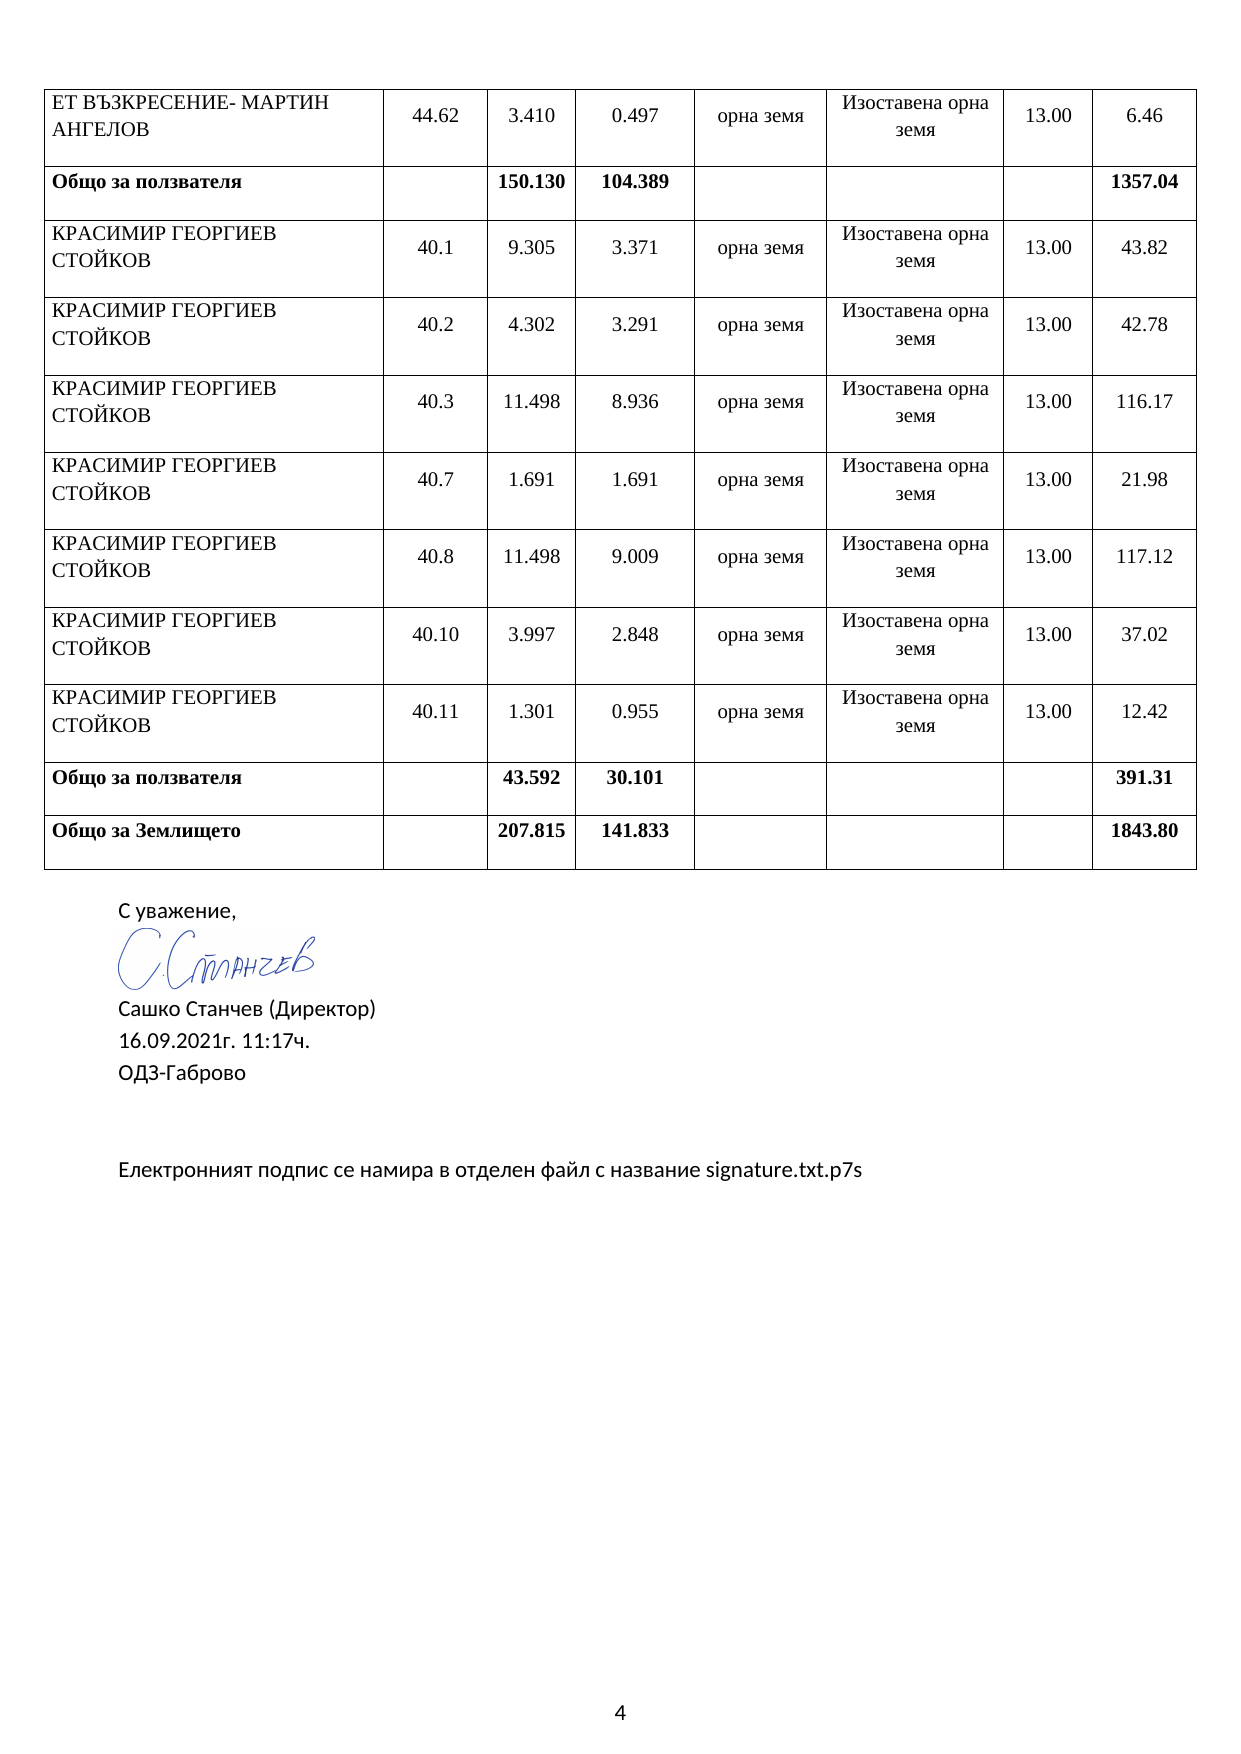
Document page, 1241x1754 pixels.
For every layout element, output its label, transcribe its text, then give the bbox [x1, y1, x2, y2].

table_cell 40.3 [384, 376, 487, 452]
table_cell 4.302 [488, 298, 575, 374]
table_cell 3.371 [576, 221, 694, 297]
table_cell [1004, 763, 1092, 815]
table_cell КРАСИМИР ГЕОРГИЕВ СТОЙКОВ [45, 685, 383, 762]
table_header ЕТ ВЪЗКРЕСЕНИЕ- МАРТИН АНГЕЛОВ [45, 90, 383, 166]
table_cell 1357.04 [1093, 167, 1196, 220]
text С уважение, Сашко Станчев (Директор) 16.09.2021г. 11:17ч. ОДЗ-Габрово Електронният подпис се намира в отделен файл с название signature.txt.p7s [118, 896, 1122, 1183]
table_cell орна земя [695, 685, 826, 762]
table_cell орна земя [695, 530, 826, 607]
table_cell 1843.80 [1093, 816, 1196, 869]
table_cell 9.305 [488, 221, 575, 297]
table_cell 391.31 [1093, 763, 1196, 815]
table_header 13.00 [1004, 90, 1092, 166]
table_cell орна земя [695, 221, 826, 297]
table_cell КРАСИМИР ГЕОРГИЕВ СТОЙКОВ [45, 376, 383, 452]
table_cell 117.12 [1093, 530, 1196, 607]
table_cell 37.02 [1093, 608, 1196, 684]
table_cell 40.2 [384, 298, 487, 374]
table_header орна земя [695, 90, 826, 166]
table_cell 1.691 [488, 453, 575, 529]
table_cell [384, 167, 487, 220]
table_cell 141.833 [576, 816, 694, 869]
table_cell [827, 816, 1003, 869]
table_cell 0.955 [576, 685, 694, 762]
table_cell 11.498 [488, 530, 575, 607]
table_cell 13.00 [1004, 221, 1092, 297]
table_cell 207.815 [488, 816, 575, 869]
table_cell Изоставена орна земя [827, 221, 1003, 297]
table_cell КРАСИМИР ГЕОРГИЕВ СТОЙКОВ [45, 608, 383, 684]
table_cell 1.301 [488, 685, 575, 762]
table_cell 11.498 [488, 376, 575, 452]
table_cell [827, 167, 1003, 220]
table_cell [1004, 816, 1092, 869]
table_cell [695, 816, 826, 869]
table_cell 13.00 [1004, 376, 1092, 452]
table_cell 1.691 [576, 453, 694, 529]
table_header 44.62 [384, 90, 487, 166]
table_cell 2.848 [576, 608, 694, 684]
table_cell [695, 763, 826, 815]
table_cell Изоставена орна земя [827, 298, 1003, 374]
table_cell 40.7 [384, 453, 487, 529]
table_cell 13.00 [1004, 298, 1092, 374]
table_cell 116.17 [1093, 376, 1196, 452]
table_header 6.46 [1093, 90, 1196, 166]
table_cell 12.42 [1093, 685, 1196, 762]
table_cell орна земя [695, 453, 826, 529]
table_cell [695, 167, 826, 220]
table_cell 43.592 [488, 763, 575, 815]
table_cell Общо за ползвателя [45, 763, 383, 815]
table_cell 40.11 [384, 685, 487, 762]
table_cell КРАСИМИР ГЕОРГИЕВ СТОЙКОВ [45, 453, 383, 529]
table_cell 150.130 [488, 167, 575, 220]
table_cell 3.997 [488, 608, 575, 684]
table_cell 13.00 [1004, 453, 1092, 529]
table_cell 40.1 [384, 221, 487, 297]
table_cell орна земя [695, 376, 826, 452]
table_cell КРАСИМИР ГЕОРГИЕВ СТОЙКОВ [45, 221, 383, 297]
table_cell Изоставена орна земя [827, 376, 1003, 452]
picture [118, 928, 315, 990]
table_cell орна земя [695, 608, 826, 684]
table_cell Изоставена орна земя [827, 453, 1003, 529]
table_cell Изоставена орна земя [827, 608, 1003, 684]
table_cell КРАСИМИР ГЕОРГИЕВ СТОЙКОВ [45, 298, 383, 374]
table_cell 9.009 [576, 530, 694, 607]
table_cell [827, 763, 1003, 815]
table_cell 3.291 [576, 298, 694, 374]
table_cell [1004, 167, 1092, 220]
table_cell 13.00 [1004, 685, 1092, 762]
table_cell 21.98 [1093, 453, 1196, 529]
table_cell 40.10 [384, 608, 487, 684]
table_cell Изоставена орна земя [827, 685, 1003, 762]
table_cell 8.936 [576, 376, 694, 452]
table_cell КРАСИМИР ГЕОРГИЕВ СТОЙКОВ [45, 530, 383, 607]
table_cell 13.00 [1004, 608, 1092, 684]
table_cell Общо за Землището [45, 816, 383, 869]
table_cell 40.8 [384, 530, 487, 607]
table_cell 43.82 [1093, 221, 1196, 297]
table_header 0.497 [576, 90, 694, 166]
table_header 3.410 [488, 90, 575, 166]
table_cell [384, 816, 487, 869]
table_cell [384, 763, 487, 815]
table_header Изоставена орна земя [827, 90, 1003, 166]
table_cell Изоставена орна земя [827, 530, 1003, 607]
table_cell 42.78 [1093, 298, 1196, 374]
table_cell 30.101 [576, 763, 694, 815]
table_cell 104.389 [576, 167, 694, 220]
table_cell 13.00 [1004, 530, 1092, 607]
table_cell Общо за ползвателя [45, 167, 383, 220]
table_cell орна земя [695, 298, 826, 374]
